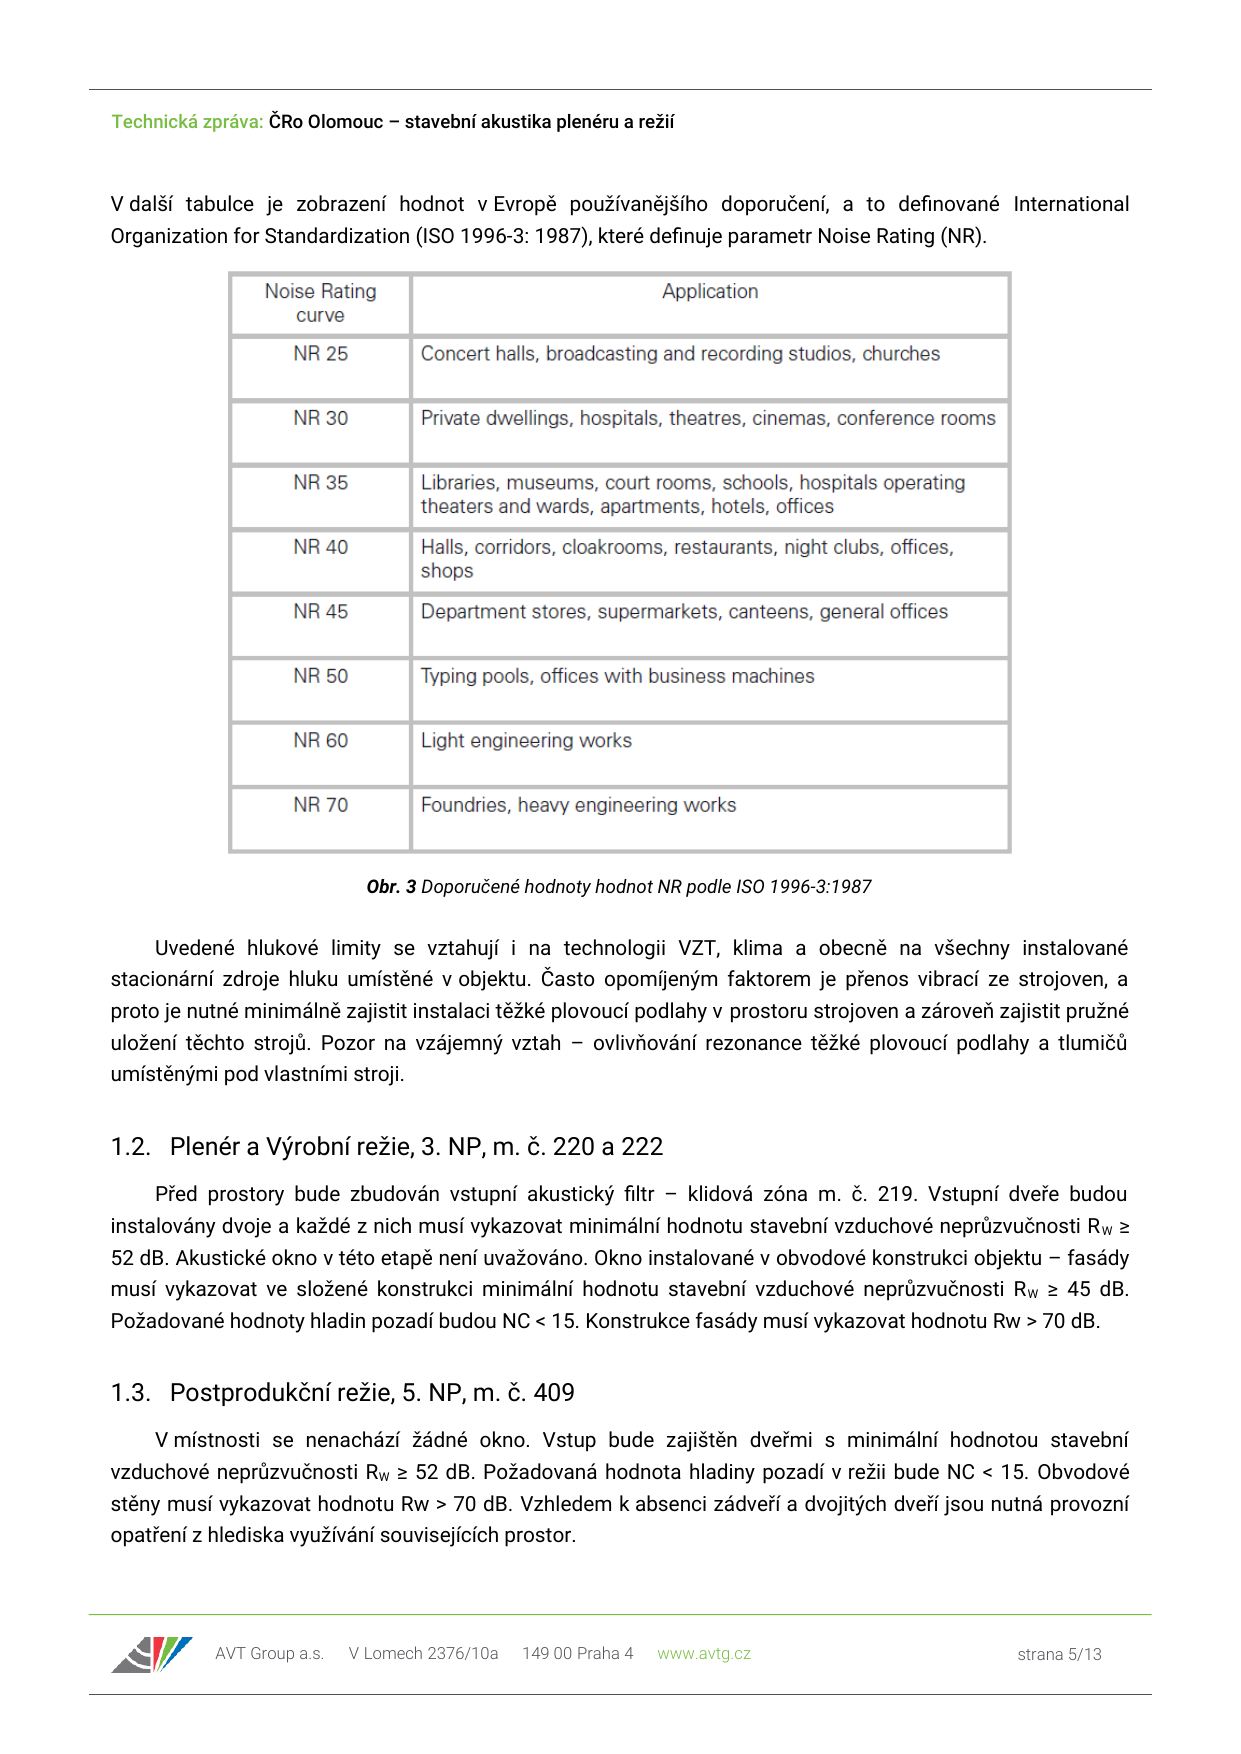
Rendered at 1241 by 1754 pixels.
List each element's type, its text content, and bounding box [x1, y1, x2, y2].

text Před prostory bude zbudován vstupní akustický filtr – klidová zóna m. č. 219. Vstupní dveře budou instalovány dvoje a každé z nich musí vykazovat minimální hodnotu stavební vzduchové neprůzvučnosti RW ≥ 52 dB. Akustické okno v této etapě není uvažováno. Okno instalované v obvodové konstrukci objektu – fasády musí vykazovat ve složené konstrukci minimální hodnotu stavební vzduchové neprůzvučnosti RW ≥ 45 dB. Požadované hodnoty hladin pozadí budou NC < 15. Konstrukce fasády musí vykazovat hodnotu Rw > 70 dB. [110, 1182, 1130, 1333]
picture [110, 1637, 193, 1673]
list Uvedené hlukové limity se vztahují i na technologii VZT, klima a obecně na všechny instalované stacionární zdroje hluku umístěné v objektu. Často opomíjeným faktorem je přenos vibrací ze strojoven, a proto je nutné minimálně zajistit instalaci těžké plovoucí podlahy v prostoru strojoven a zároveň zajistit pružné uložení těchto strojů. Pozor na vzájemný vztah – ovlivňování rezonance těžké plovoucí podlahy a tlumičů umístěnými pod vlastními stroji. [110, 936, 1130, 1087]
subtitle Plenér a Výrobní režie, 3. NP, m. č. 220 a 222 [110, 1132, 1130, 1161]
text Obr. 3 Doporučené hodnoty hodnot NR podle ISO 1996-3:1987 [110, 268, 1130, 898]
text V místnosti se nenachází žádné okno. Vstup bude zajištěn dveřmi s minimální hodnotou stavební vzduchové neprůzvučnosti RW ≥ 52 dB. Požadovaná hodnota hladiny pozadí v režii bude NC < 15. Obvodové stěny musí vykazovat hodnotu Rw > 70 dB. Vzhledem k absenci zádveří a dvojitých dveří jsou nutná provozní opatření z hlediska využívání souvisejících prostor. [110, 1428, 1130, 1548]
subtitle Postprodukční režie, 5. NP, m. č. 409 [110, 1378, 1130, 1407]
text V další tabulce je zobrazení hodnot v Evropě používanějšího doporučení, a to definované International Organization for Standardization (ISO 1996-3: 1987), které definuje parametr Noise Rating (NR). [110, 192, 1130, 248]
